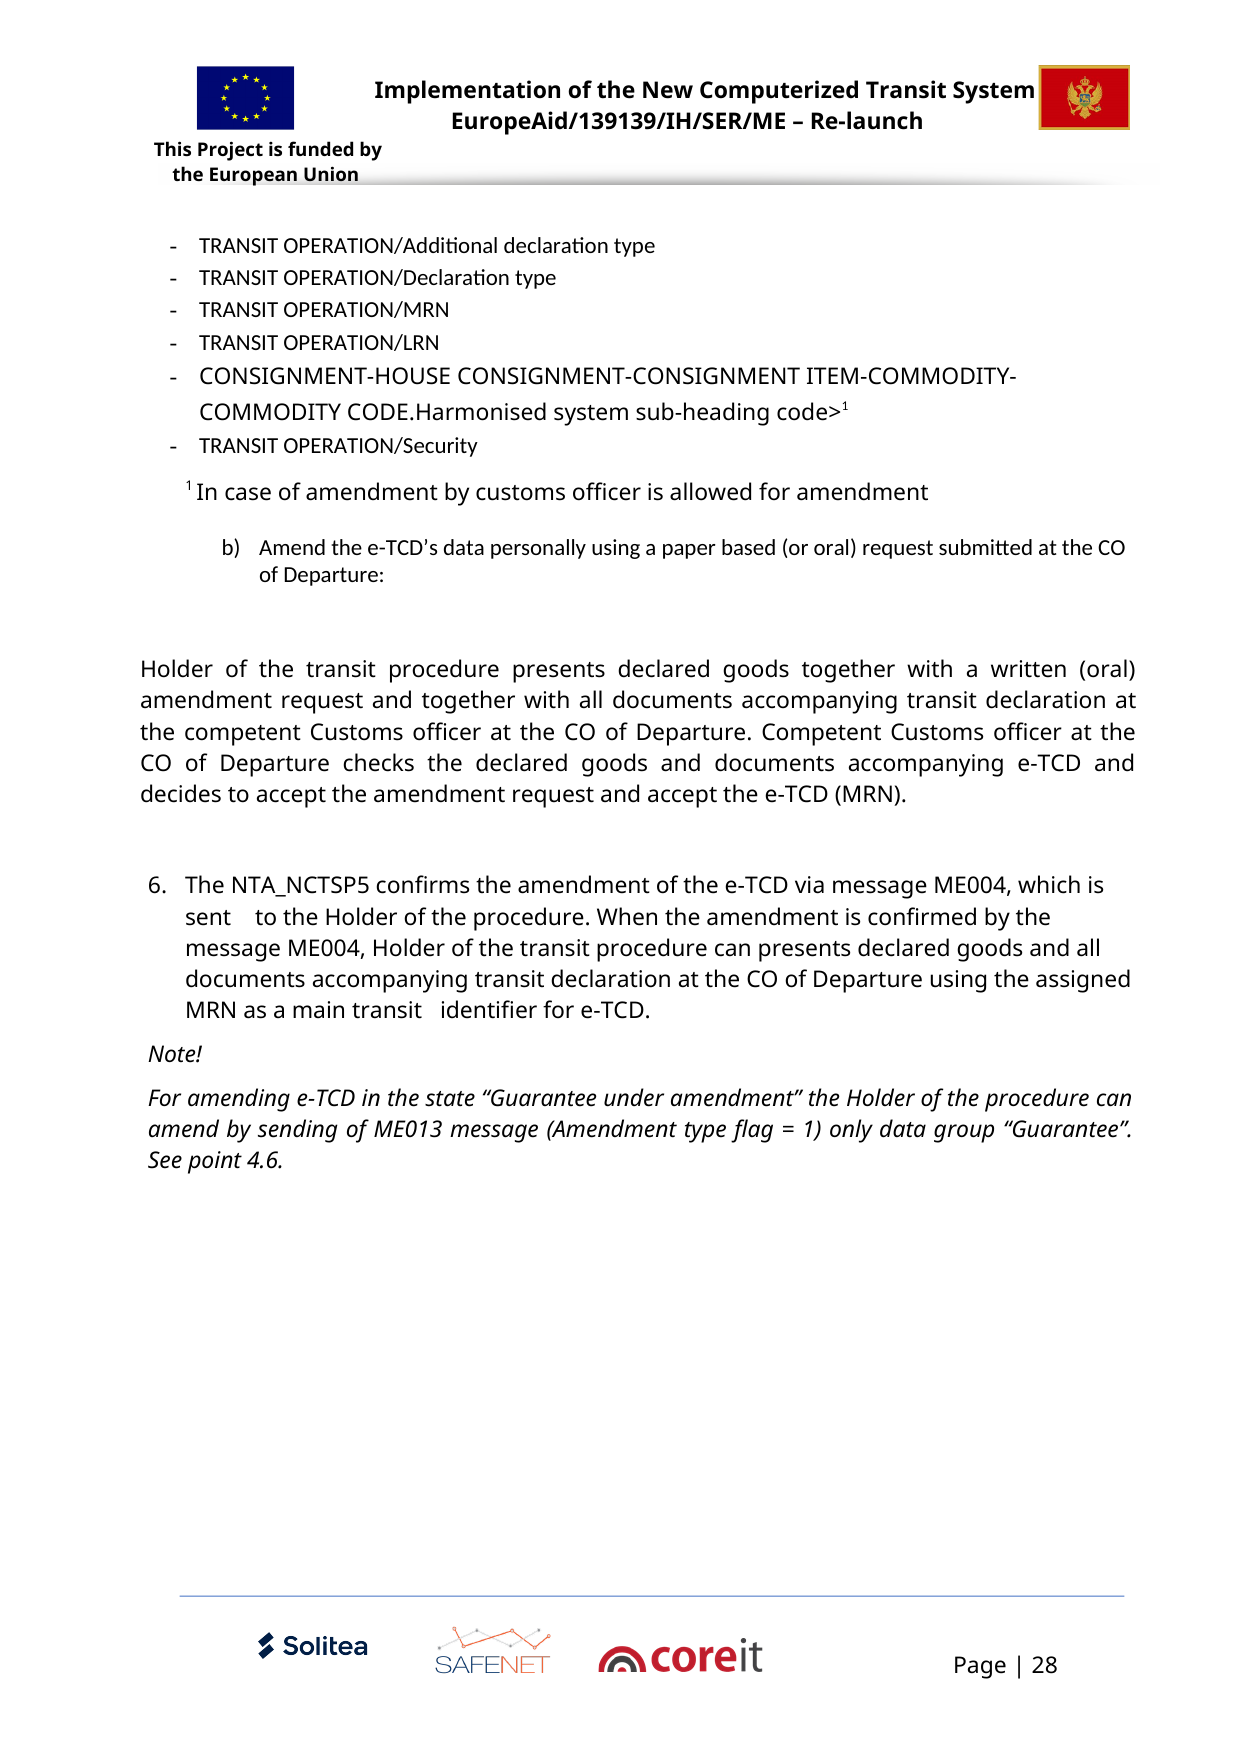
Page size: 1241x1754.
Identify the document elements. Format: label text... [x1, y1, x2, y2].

list The NTA_NCTSP5 confirms the amendment of the e-TCD via message ME004, which is sent to the Holder of the procedure. When the amendment is confirmed by the message ME004, Holder of the transit procedure can presents declared goods and all documents accompanying transit declaration at the CO of Departure using the assigned MRN as a main transit identifier for e-TCD. [148, 869, 1137, 1025]
picture [598, 1638, 763, 1674]
picture [243, 1617, 382, 1674]
picture [435, 1626, 551, 1674]
list TRANSIT OPERATION/Security [169, 432, 1137, 460]
text For amending e-TCD in the state “Guarantee under amendment” the Holder of the procedure can amend by sending of ME013 message (Amendment type flag = 1) only data group “Guarantee”. See point 4.6. [148, 1082, 1137, 1175]
text Holder of the transit procedure presents declared goods together with a written (oral) amendment request and together with all documents accompanying transit declaration at the competent Customs officer at the CO of Departure. Competent Customs officer at the CO of Departure checks the declared goods and documents accompanying e-TCD and decides to accept the amendment request and accept the e-TCD (MRN). [140, 653, 1137, 809]
list TRANSIT OPERATION/MRN [169, 295, 1137, 323]
picture [196, 66, 295, 130]
list TRANSIT OPERATION/Declaration type [169, 263, 1137, 291]
list Amend the e-TCD’s data personally using a paper based (or oral) request submitted at the CO of Departure: [221, 533, 1137, 589]
picture [1038, 65, 1130, 130]
list CONSIGNMENT-HOUSE CONSIGNMENT-CONSIGNMENT ITEM-COMMODITY-COMMODITY CODE.Harmonised system sub-heading code>1 [169, 360, 1137, 427]
list TRANSIT OPERATION/Additional declaration type [169, 231, 1137, 259]
text 1 In case of amendment by customs officer is allowed for amendment [185, 476, 1137, 508]
list TRANSIT OPERATION/LRN [169, 328, 1137, 356]
text Note! [148, 1038, 1137, 1069]
